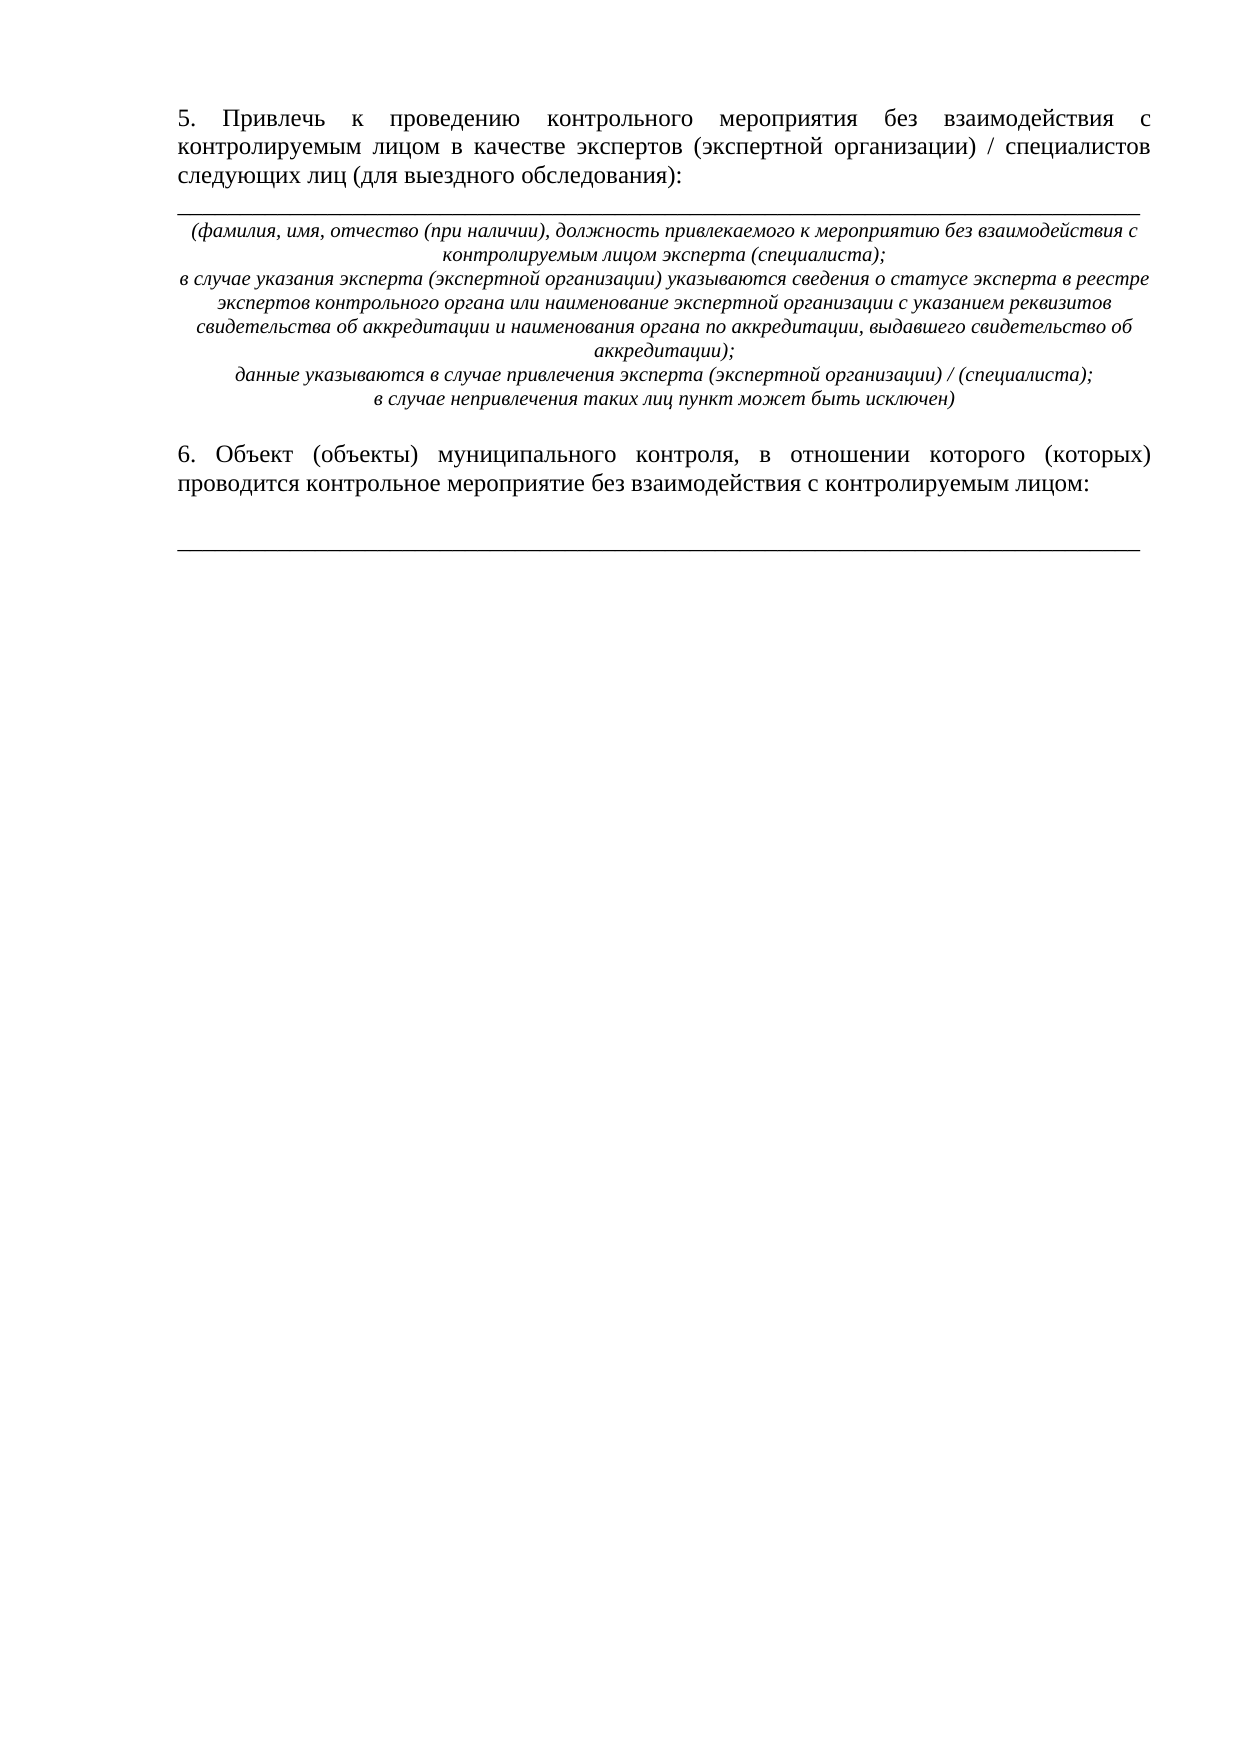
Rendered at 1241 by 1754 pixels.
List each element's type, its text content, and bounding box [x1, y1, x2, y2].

text (фамилия, имя, отчество (при наличии), должность привлекаемого к мероприятию без взаимодействия с контролируемым лицом эксперта (специалиста); [177, 218, 1152, 266]
text _____________________________________________________________________________ [177, 189, 1152, 218]
text 5. Привлечь к проведению контрольного мероприятия без взаимодействия с контролируемым лицом в качестве экспертов (экспертной организации) / специалистов следующих лиц (для выездного обследования): [177, 103, 1152, 189]
text данные указываются в случае привлечения эксперта (экспертной организации) / (специалиста); [177, 362, 1152, 386]
text _____________________________________________________________________________ [177, 525, 1152, 554]
text в случае указания эксперта (экспертной организации) указываются сведения о статусе эксперта в реестре экспертов контрольного органа или наименование экспертной организации с указанием реквизитов свидетельства об аккредитации и наименования органа по аккредитации, выдавшего свидетельство об аккредитации); [177, 266, 1152, 362]
text 6. Объект (объекты) муниципального контроля, в отношении которого (которых) проводится контрольное мероприятие без взаимодействия с контролируемым лицом: [177, 439, 1152, 496]
text в случае непривлечения таких лиц пункт может быть исключен) [177, 386, 1152, 410]
